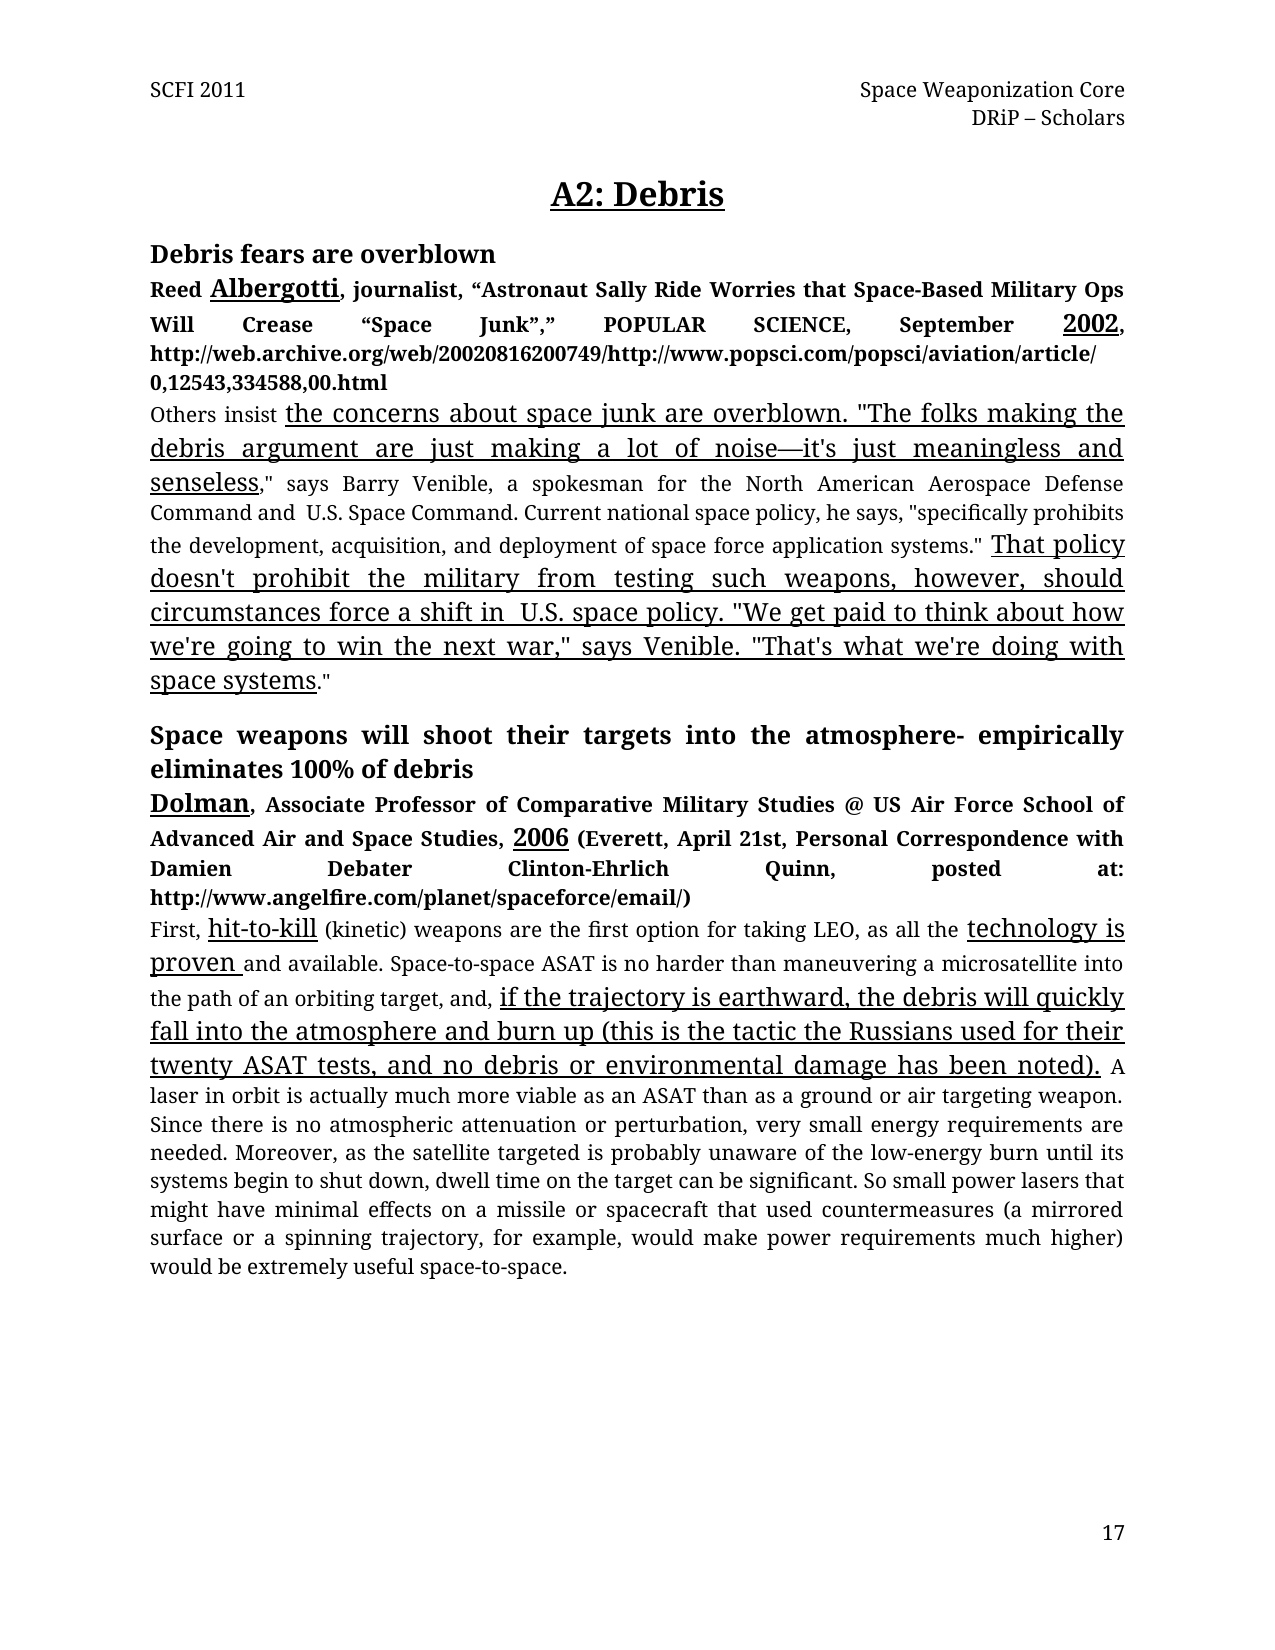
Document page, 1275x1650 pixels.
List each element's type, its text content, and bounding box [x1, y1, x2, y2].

text First, hit-to-kill (kinetic) weapons are the first option for taking LEO, as all the technology is proven and available. Space-to-space ASAT is no harder than maneuvering a microsatellite into the path of an orbiting target, and, if the trajectory is earthward, the debris will quickly fall into the atmosphere and burn up (this is the tactic the Russians used for their twenty ASAT tests, and no debris or environmental damage has been noted). A laser in orbit is actually much more viable as an ASAT than as a ground or air targeting weapon. Since there is no atmospheric attenuation or perturbation, very small energy requirements are needed. Moreover, as the satellite targeted is probably unaware of the low-energy burn until its systems begin to shut down, dwell time on the target can be significant. So small power lasers that might have minimal effects on a missile or spacecraft that used countermeasures (a mirrored surface or a spinning trajectory, for example, would make power requirements much higher) would be extremely useful space-to-space. [150, 1044, 1125, 1280]
text Dolman, Associate Professor of Comparative Military Studies @ US Air Force School of Advanced Air and Space Studies, 2006 (Everett, April 21st, Personal Correspondence with Damien Debater Clinton-Ehrlich Quinn, posted at: http://www.angelfire.com/planet/spaceforce/email/) [150, 786, 1125, 911]
subtitle Space weapons will shoot their targets into the atmosphere- empirically eliminates 100% of debris [150, 718, 1125, 786]
subtitle A2: Debris [150, 171, 1125, 216]
text First, hit-to-kill (kinetic) weapons are the first option for taking LEO, as all the technology is proven and available. Space-to-space ASAT is no harder than maneuvering a microsatellite into the path of an orbiting target, and, if the trajectory is earthward, the debris will quickly fall into the atmosphere and burn up (this is the tactic the Russians used for their twenty ASAT tests, and no debris or environmental damage has been noted). A laser in orbit is actually much more viable as an ASAT than as a ground or air targeting weapon. Since there is no atmospheric attenuation or perturbation, very small energy requirements are needed. Moreover, as the satellite targeted is probably unaware of the low-energy burn until its systems begin to shut down, dwell time on the target can be significant. So small power lasers that might have minimal effects on a missile or spacecraft that used countermeasures (a mirrored surface or a spinning trajectory, for example, would make power requirements much higher) would be extremely useful space-to-space. [150, 911, 1125, 1042]
subtitle Debris fears are overblown [150, 237, 1125, 271]
text Others insist the concerns about space junk are overblown. "The folks making the debris argument are just making a lot of noise—it's just meaningless and senseless," says Barry Venible, a spokesman for the North American Aerospace Defense Command and U.S. Space Command. Current national space policy, he says, "specifically prohibits the development, acquisition, and deployment of space force application systems." That policy doesn't prohibit the military from testing such weapons, however, should circumstances force a shift in U.S. space policy. "We get paid to think about how we're going to win the next war," says Venible. "That's what we're doing with space systems." [150, 396, 1125, 590]
text Reed Albergotti, journalist, “Astronaut Sally Ride Worries that Space-Based Military Ops Will Crease “Space Junk”,” POPULAR SCIENCE, September 2002, http://web.archive.org/web/20020816200749/http://www.popsci.com/popsci/aviation/article/0,12543,334588,00.html [150, 271, 1125, 396]
